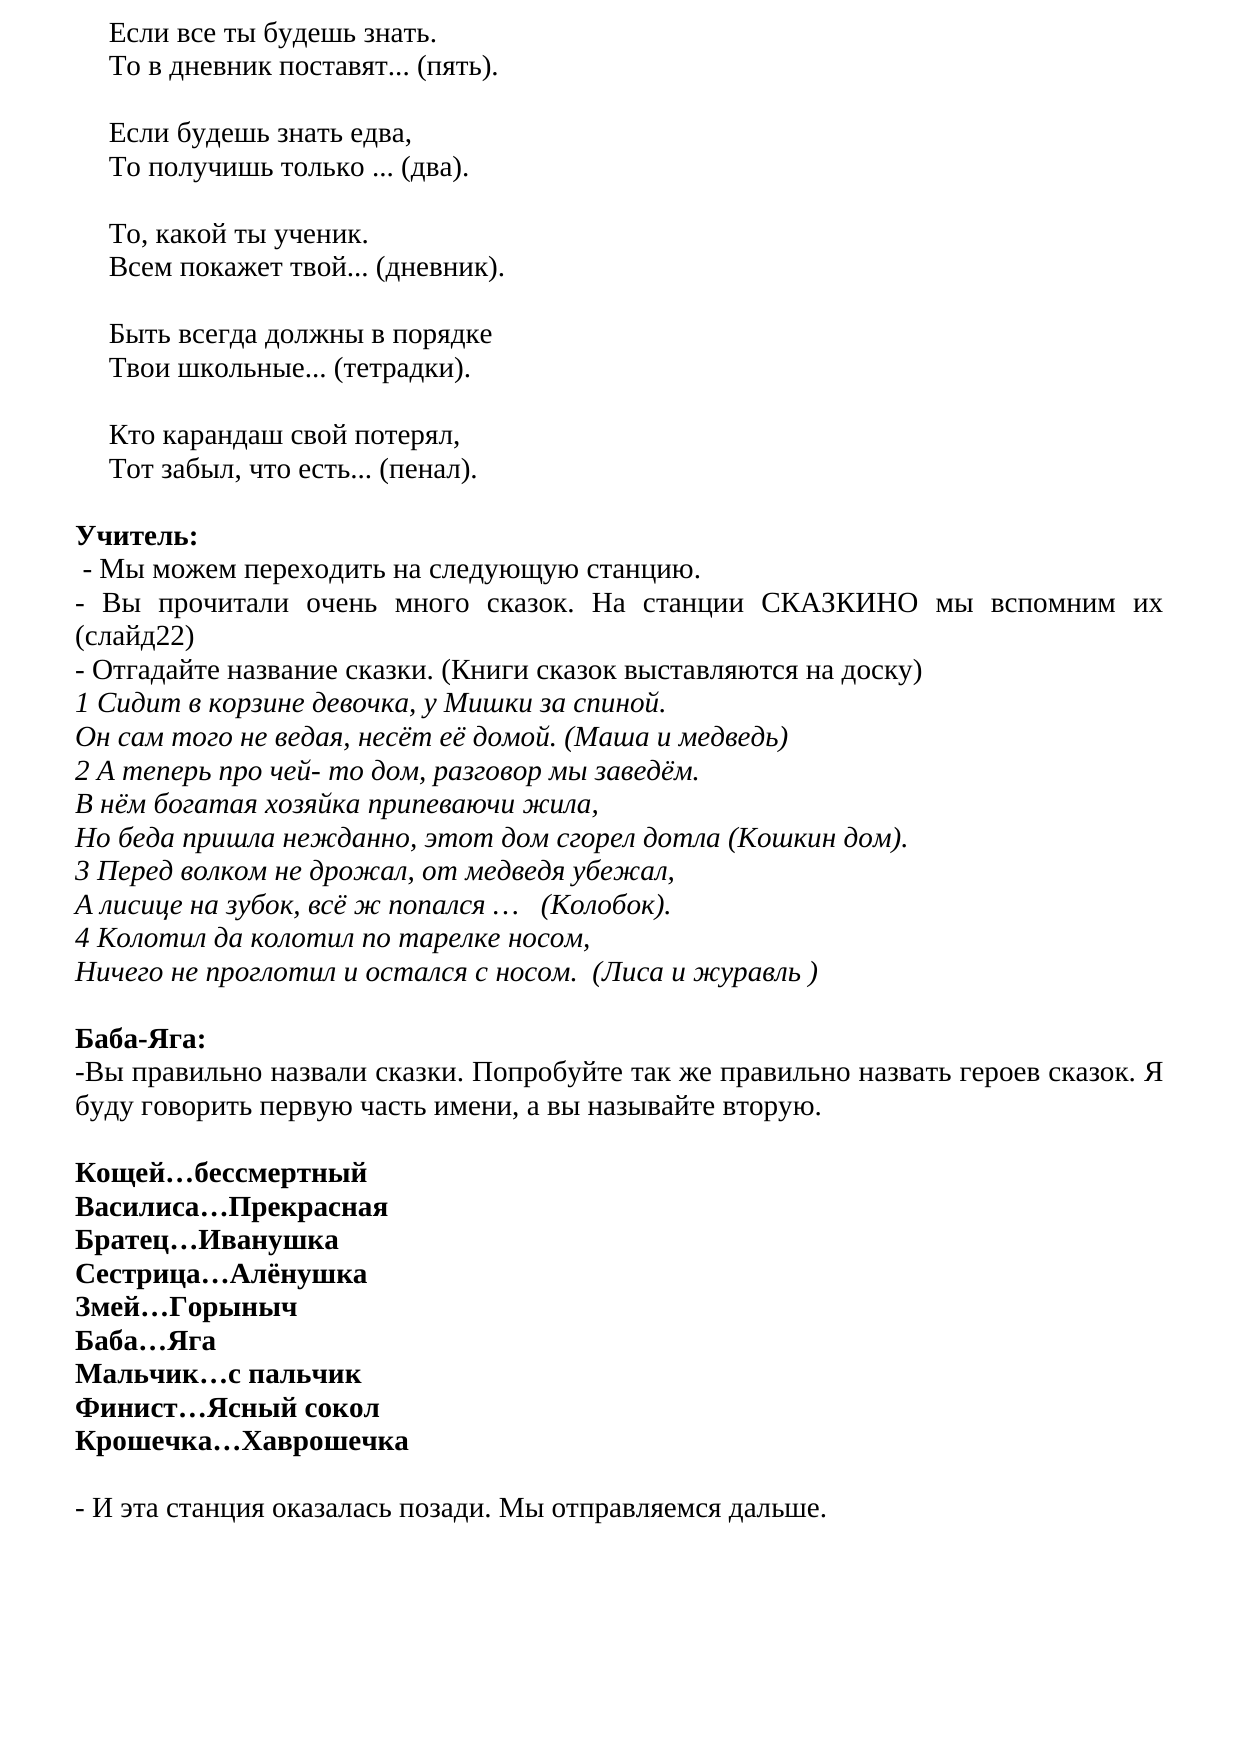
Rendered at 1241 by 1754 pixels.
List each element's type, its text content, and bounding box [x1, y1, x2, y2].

text Крошечка…Хаврошечка [75, 1423, 1165, 1457]
text То получишь только ... (два). [75, 149, 1165, 182]
text - Отгадайте название сказки. (Книги сказок выставляются на доску) [75, 652, 1165, 686]
text Змей…Горыныч [75, 1289, 1165, 1323]
text Василиса…Прекрасная [75, 1189, 1165, 1222]
text Финист…Ясный сокол [75, 1390, 1165, 1423]
text Баба…Яга [75, 1323, 1165, 1356]
text Кто карандаш свой потерял, [75, 417, 1165, 451]
text Сестрица…Алёнушка [75, 1256, 1165, 1289]
text Но беда пришла нежданно, этот дом сгорел дотла (Кошкин дом). [75, 820, 1165, 853]
text Он сам того не ведая, несёт её домой. (Маша и медведь) [75, 719, 1165, 753]
text То в дневник поставят... (пять). [75, 48, 1165, 82]
text Всем покажет твой... (дневник). [75, 249, 1165, 283]
text - И эта станция оказалась позади. Мы отправляемся дальше. [75, 1491, 1165, 1524]
text Если все ты будешь знать. [75, 15, 1165, 48]
text Баба-Яга: [75, 1021, 1165, 1054]
text - Мы можем переходить на следующую станцию. [75, 551, 1165, 585]
text - Вы прочитали очень много сказок. На станции СКАЗКИНО мы вспомним их (слайд22) [75, 585, 1165, 652]
text А лисице на зубок, всё ж попался … (Колобок). [75, 887, 1165, 920]
text Если будешь знать едва, [75, 115, 1165, 149]
text То, какой ты ученик. [75, 216, 1165, 249]
text -Вы правильно назвали сказки. Попробуйте так же правильно назвать героев сказок. Я буду говорить первую часть имени, а вы называйте вторую. [75, 1054, 1165, 1122]
text Твои школьные... (тетрадки). [75, 350, 1165, 384]
text Тот забыл, что есть... (пенал). [75, 451, 1165, 484]
text Кощей…бессмертный [75, 1155, 1165, 1189]
text В нём богатая хозяйка припеваючи жила, [75, 786, 1165, 820]
text 4 Колотил да колотил по тарелке носом, [75, 920, 1165, 954]
text Мальчик…с пальчик [75, 1356, 1165, 1390]
text Братец…Иванушка [75, 1222, 1165, 1256]
text Ничего не проглотил и остался с носом. (Лиса и журавль ) [75, 954, 1165, 987]
text 2 А теперь про чей- то дом, разговор мы заведём. [75, 753, 1165, 786]
text 3 Перед волком не дрожал, от медведя убежал, [75, 853, 1165, 887]
text 1 Сидит в корзине девочка, у Мишки за спиной. [75, 686, 1165, 719]
text Учитель: [75, 518, 1165, 551]
text Быть всегда должны в порядке [75, 317, 1165, 350]
